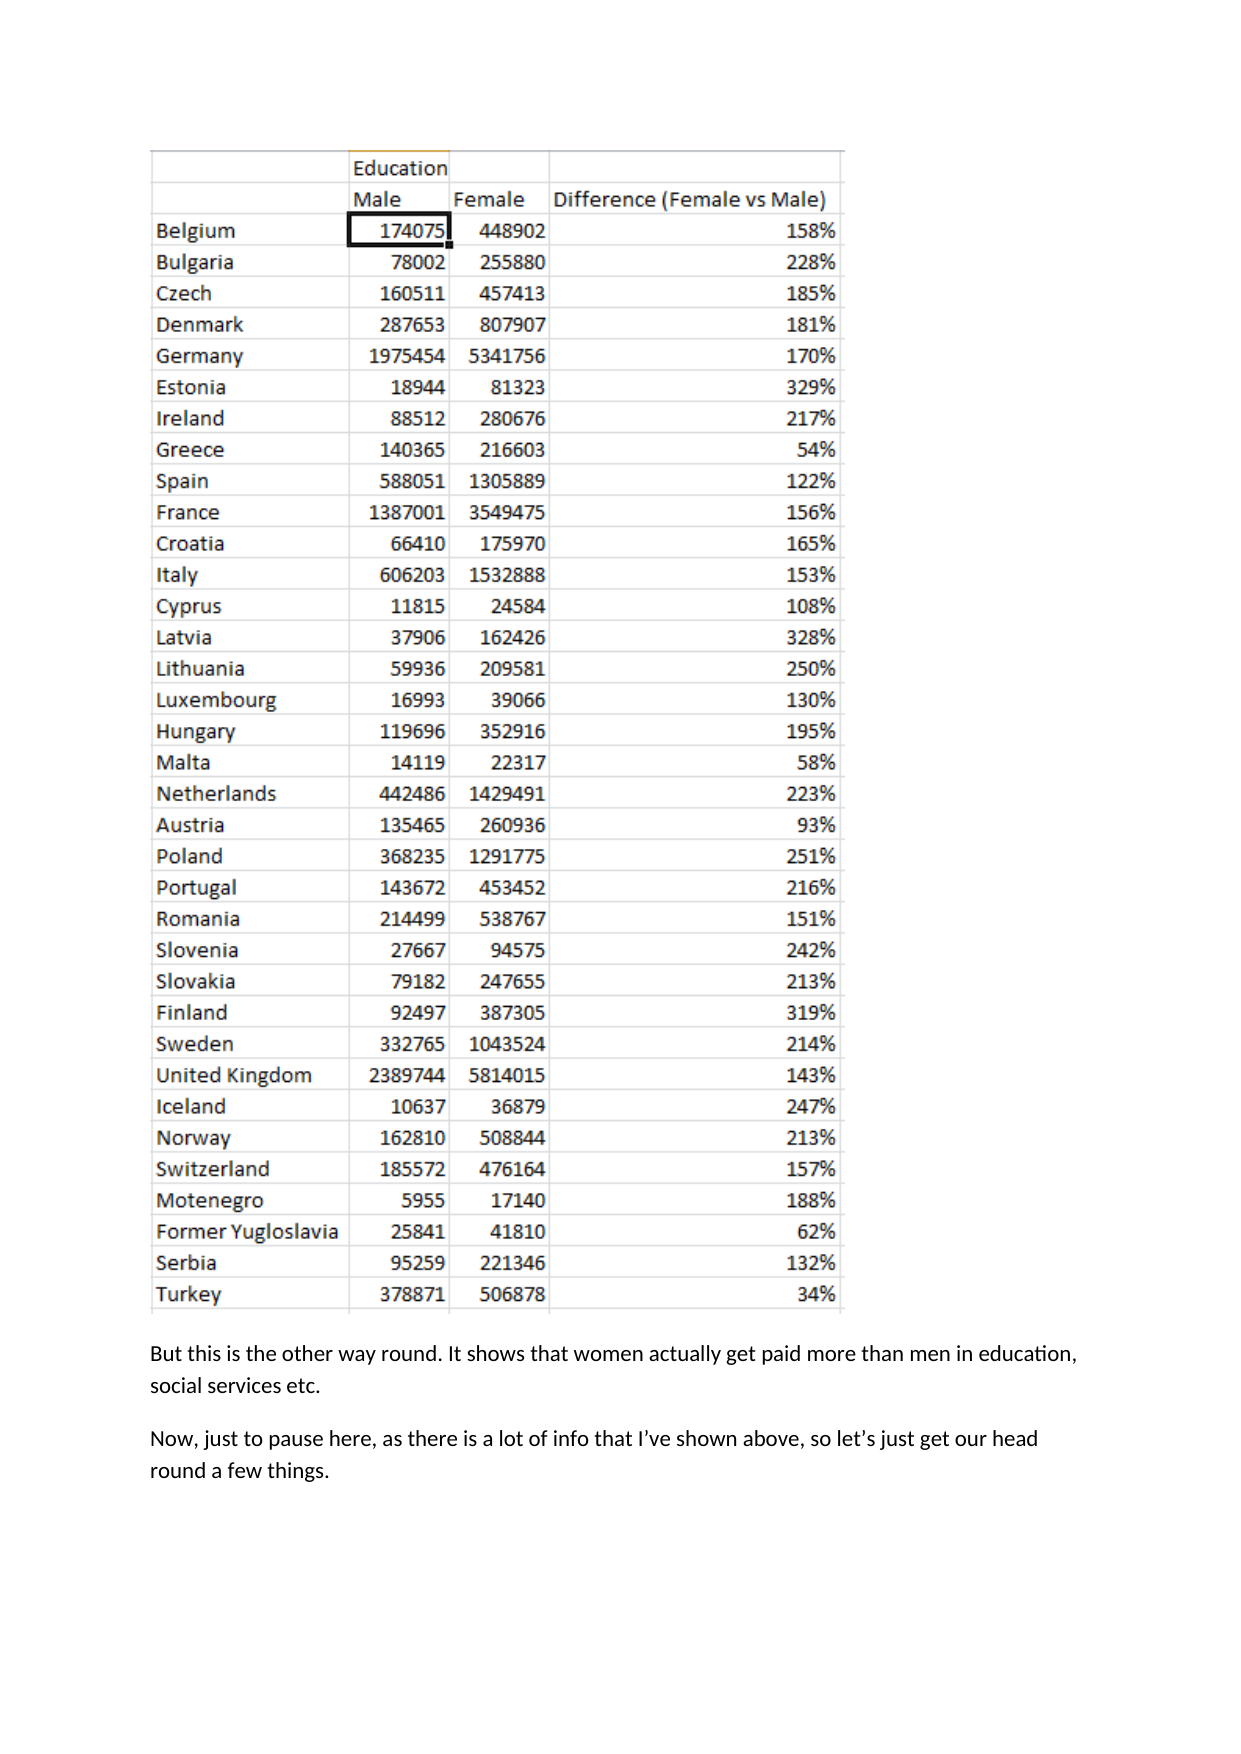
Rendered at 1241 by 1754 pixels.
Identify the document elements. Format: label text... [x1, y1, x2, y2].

text Now, just to pause here, as there is a lot of info that I’ve shown above, so let’s just get our head round a few things. [150, 1424, 1090, 1484]
text But this is the other way round. It shows that women actually get paid more than men in education, social services etc. [150, 1339, 1090, 1399]
picture [150, 150, 846, 1314]
